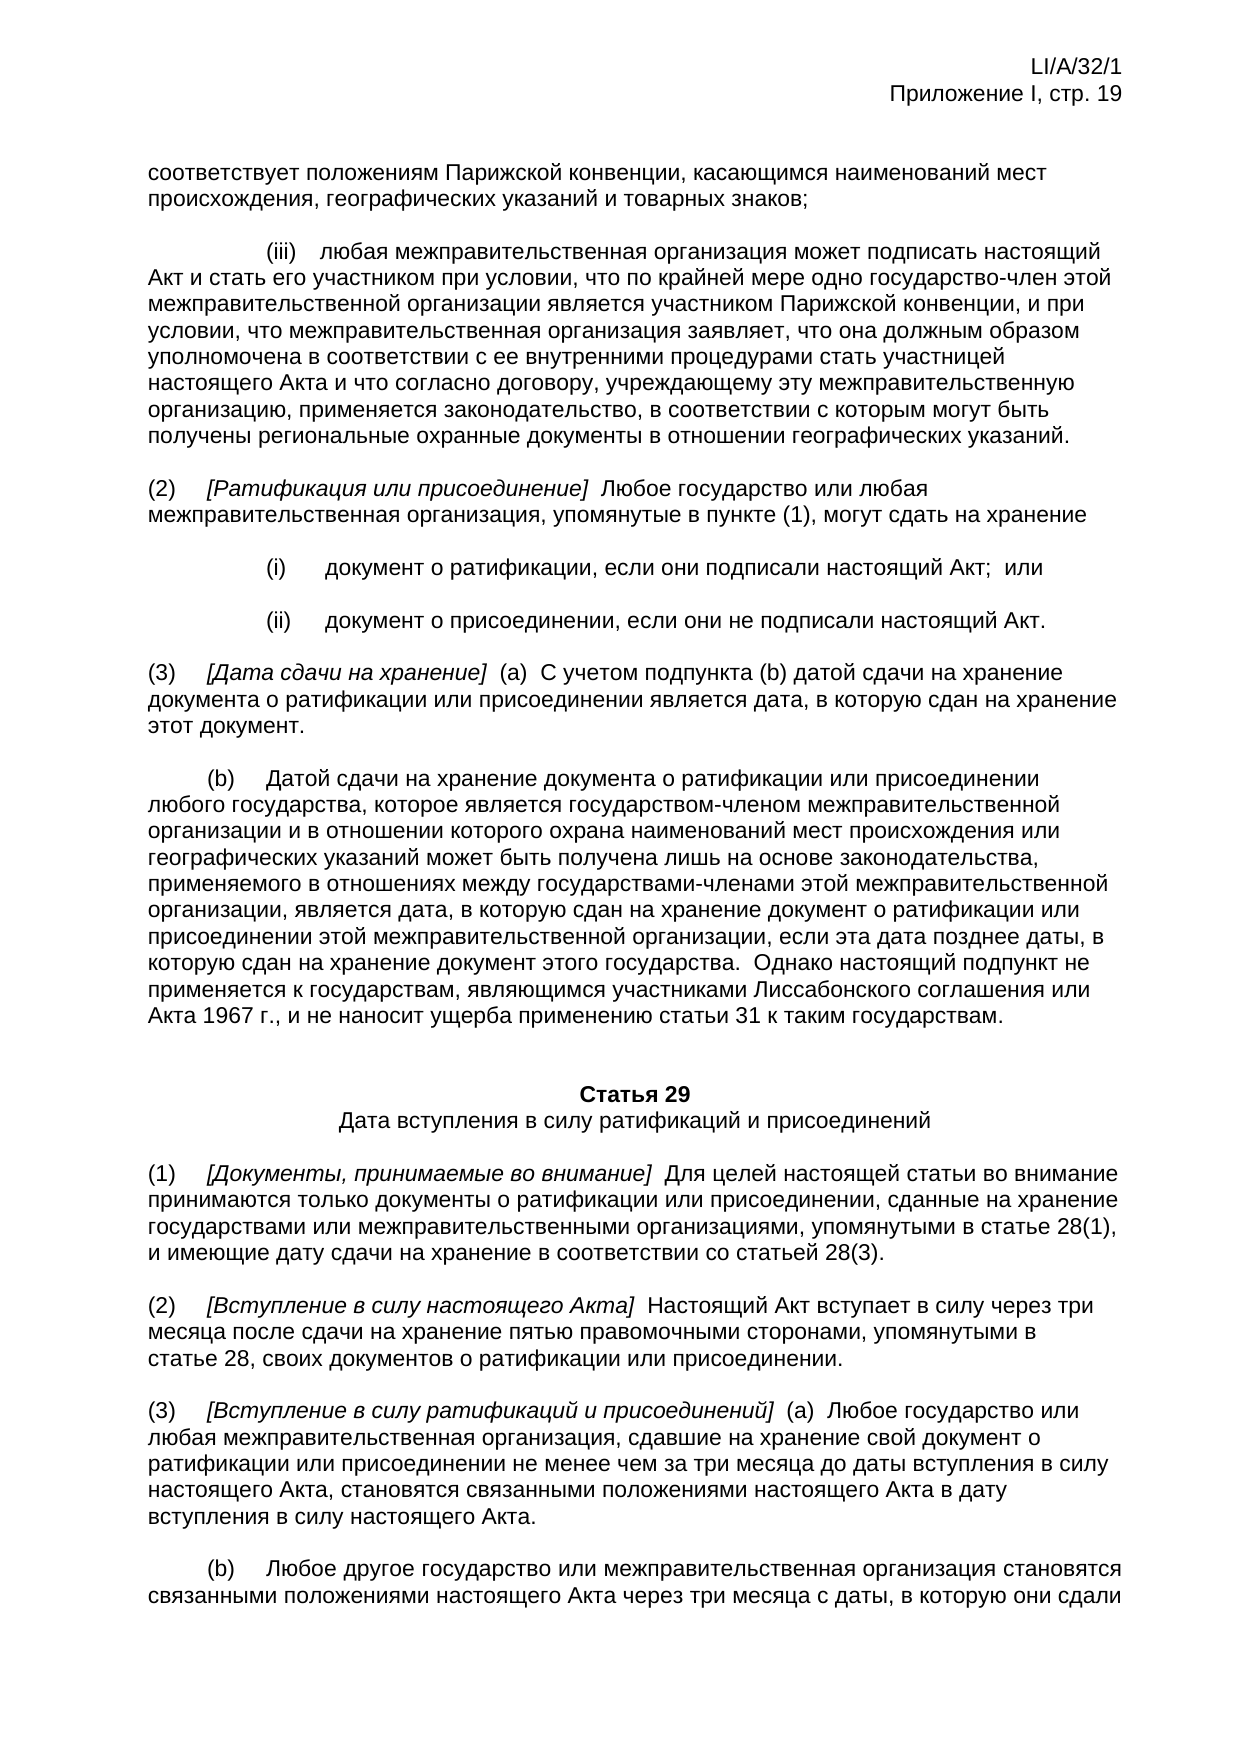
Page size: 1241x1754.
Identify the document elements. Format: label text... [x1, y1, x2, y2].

text (3) [Вступление в силу ратификаций и присоединений] (a) Любое государство или любая межправительственная организация, сдавшие на хранение свой документ о ратификации или присоединении не менее чем за три месяца до даты вступления в силу настоящего Акта, становятся связанными положениями настоящего Акта в дату вступления в силу настоящего Акта. [148, 1397, 1122, 1529]
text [148, 1555, 1122, 1608]
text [148, 158, 1122, 211]
text (2) [Вступление в силу настоящего Акта] Настоящий Акт вступает в силу через три месяца после сдачи на хранение пятью правомочными сторонами, упомянутыми в статье 28, своих документов о ратификации или присоединении. [148, 1292, 1122, 1371]
text (iii) любая межправительственная организация может подписать настоящий Акт и стать его участником при условии, что по крайней мере одно государство-член этой межправительственной организации является участником Парижской конвенции, и при условии, что межправительственная организация заявляет, что она должным образом уполномочена в соответствии с ее внутренними процедурами стать участницей настоящего Акта и что согласно договору, учреждающему эту межправительственную организацию, применяется законодательство, в соответствии с которым могут быть получены региональные охранные документы в отношении географических указаний. [148, 238, 1122, 448]
text (i) документ о ратификации, если они подписали настоящий Акт; или [207, 554, 1122, 580]
text (1) [Документы, принимаемые во внимание] Для целей настоящей статьи во внимание принимаются только документы о ратификации или присоединении, сданные на хранение государствами или межправительственными организациями, упомянутыми в статье 28(1), и имеющие дату сдачи на хранение в соответствии со статьей 28(3). [148, 1160, 1122, 1265]
text Статья 29 [148, 1081, 1122, 1107]
text (ii) документ о присоединении, если они не подписали настоящий Акт. [207, 607, 1122, 633]
text (2) [Ратификация или присоединение] Любое государство или любая межправительственная организация, упомянутые в пункте (1), могут сдать на хранение [148, 475, 1122, 527]
text (b) Датой сдачи на хранение документа о ратификации или присоединении любого государства, которое является государством-членом межправительственной организации и в отношении которого охрана наименований мест происхождения или географических указаний может быть получена лишь на основе законодательства, применяемого в отношениях между государствами-членами этой межправительственной организации, является дата, в которую сдан на хранение документ о ратификации или присоединении этой межправительственной организации, если эта дата позднее даты, в которую сдан на хранение документ этого государства. Однако настоящий подпункт не применяется к государствам, являющимся участниками Лиссабонского соглашения или Акта 1967 г., и не наносит ущерба применению статьи 31 к таким государствам. [148, 765, 1122, 1028]
text Дата вступления в силу ратификаций и присоединений [148, 1107, 1122, 1134]
text (3) [Дата сдачи на хранение] (a) С учетом подпункта (b) датой сдачи на хранение документа о ратификации или присоединении является дата, в которую сдан на хранение этот документ. [148, 659, 1122, 738]
